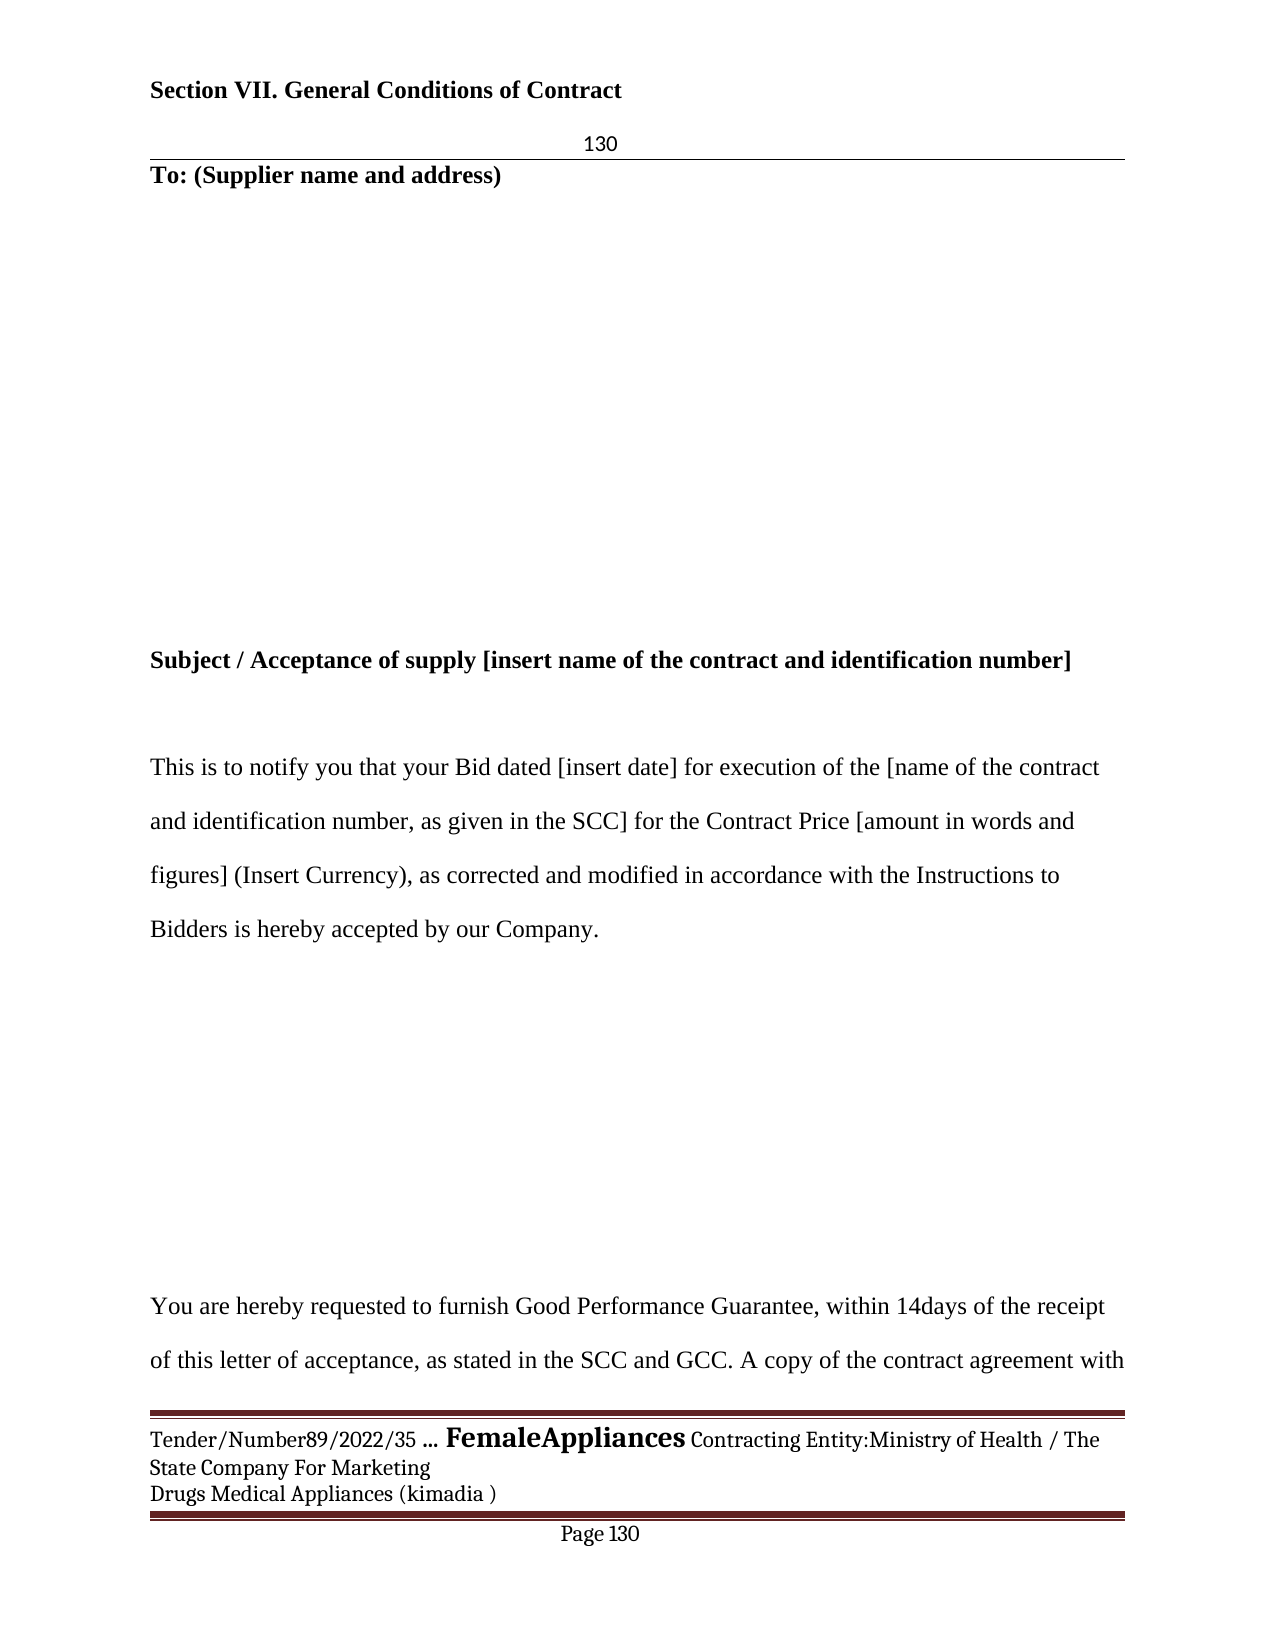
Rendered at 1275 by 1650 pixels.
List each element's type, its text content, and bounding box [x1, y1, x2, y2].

text Bidders is hereby accepted by our Company. [150, 914, 1125, 943]
text of this letter of acceptance, as stated in the SCC and GCC. A copy of the contract agreement with [150, 1345, 1125, 1373]
text figures] (Insert Currency), as corrected and modified in accordance with the Instructions to [150, 860, 1125, 889]
text This is to notify you that your Bid dated [insert date] for execution of the [name of the contract [150, 752, 1125, 781]
text Subject / Acceptance of supply [insert name of the contract and identification number] [150, 645, 1125, 673]
text To: (Supplier name and address) [150, 160, 1125, 189]
text You are hereby requested to furnish Good Performance Guarantee, within 14days of the receipt [150, 1291, 1125, 1320]
text and identification number, as given in the SCC] for the Contract Price [amount in words and [150, 806, 1125, 835]
